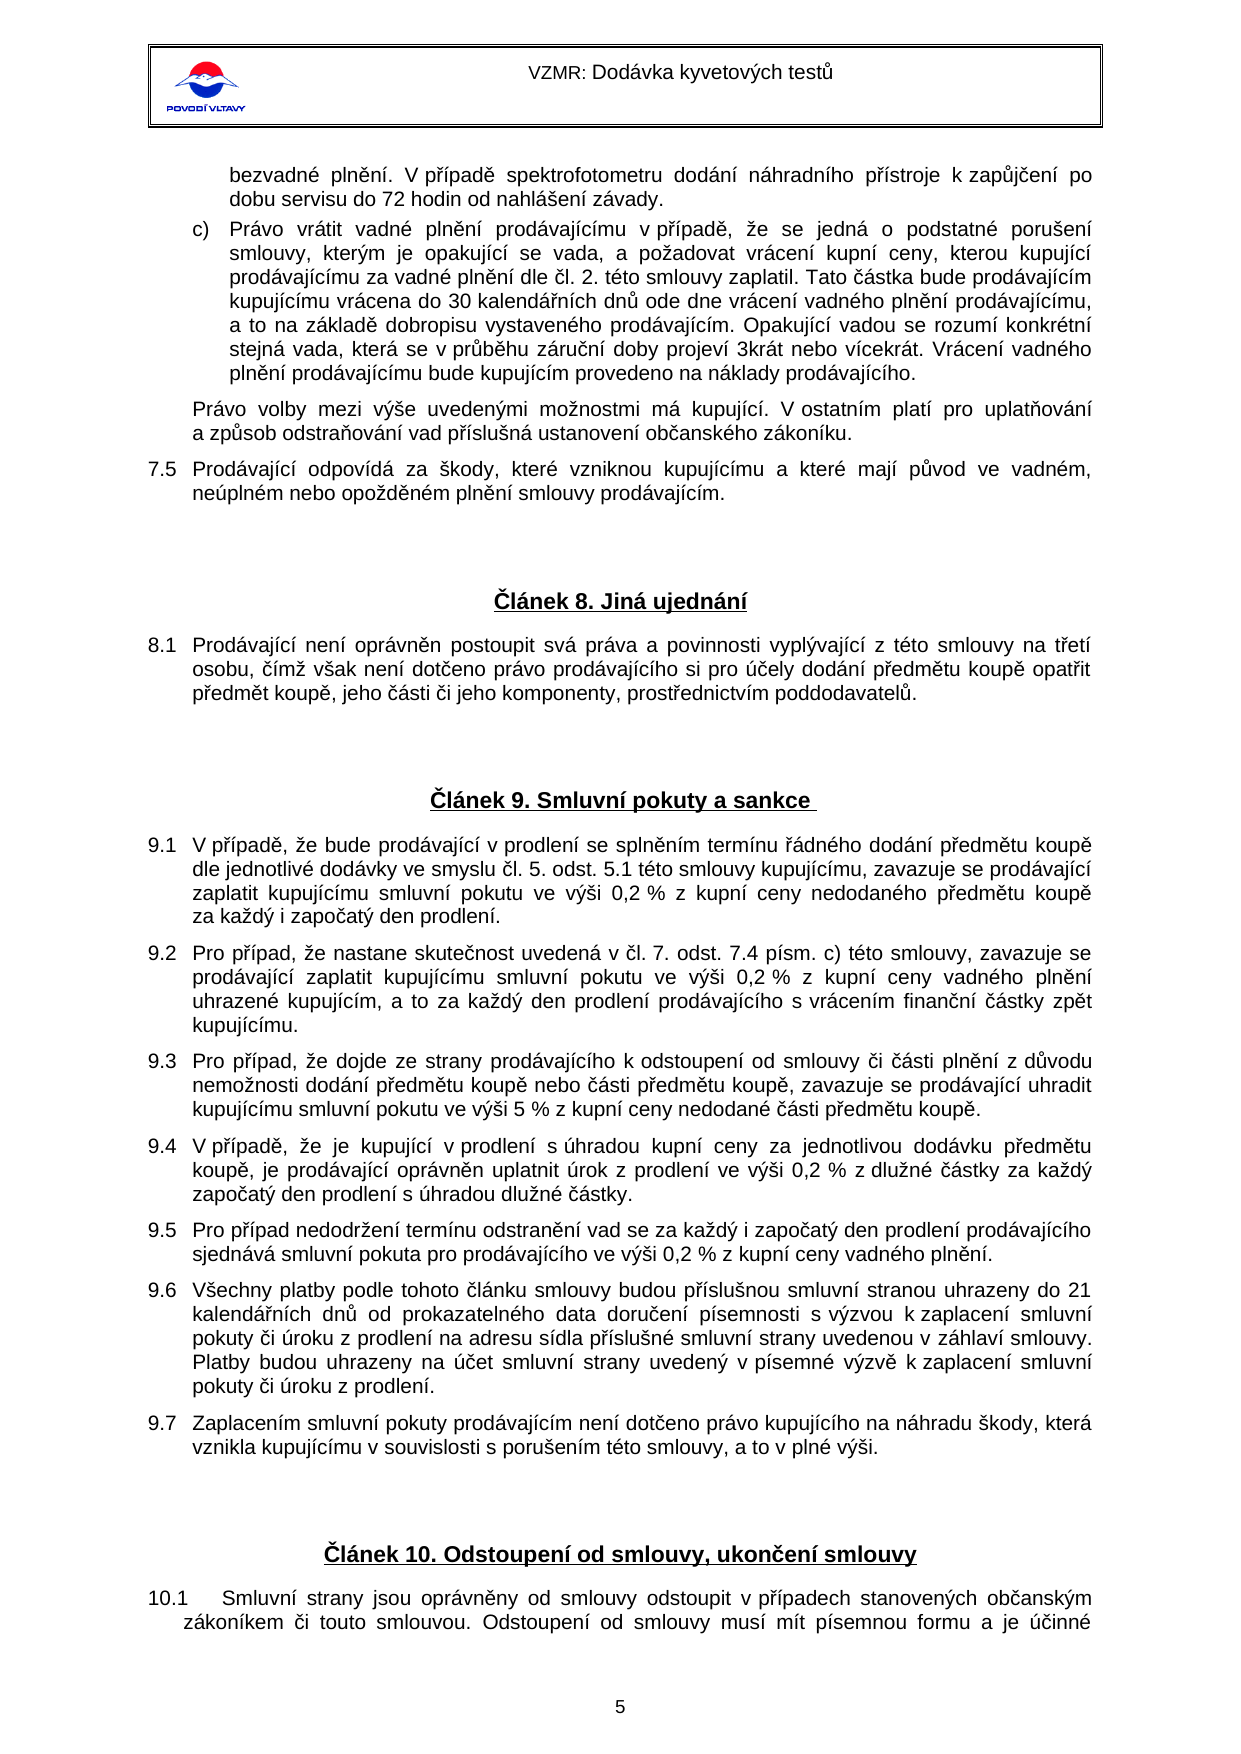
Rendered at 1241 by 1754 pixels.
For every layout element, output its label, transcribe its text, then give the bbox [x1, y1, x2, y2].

picture [157, 53, 253, 120]
text 9.7 Zaplacením smluvní pokuty prodávajícím není dotčeno právo kupujícího na náhradu škody, která vznikla kupujícímu v souvislosti s porušením této smlouvy, a to v plné výši. [148, 1411, 1092, 1458]
text 9.2 Pro případ, že nastane skutečnost uvedená v čl. 7. odst. 7.4 písm. c) této smlouvy, zavazuje se prodávající zaplatit kupujícímu smluvní pokutu ve výši 0,2 % z kupní ceny vadného plnění uhrazené kupujícím, a to za každý den prodlení prodávajícího s vrácením finanční částky zpět kupujícímu. [148, 941, 1092, 1037]
text 9.6 Všechny platby podle tohoto článku smlouvy budou příslušnou smluvní stranou uhrazeny do 21 kalendářních dnů od prokazatelného data doručení písemnosti s výzvou k zaplacení smluvní pokuty či úroku z prodlení na adresu sídla příslušné smluvní strany uvedenou v záhlaví smlouvy. Platby budou uhrazeny na účet smluvní strany uvedený v písemné výzvě k zaplacení smluvní pokuty či úroku z prodlení. [148, 1278, 1092, 1398]
text 9.1 V případě, že bude prodávající v prodlení se splněním termínu řádného dodání předmětu koupě dle jednotlivé dodávky ve smyslu čl. 5. odst. 5.1 této smlouvy kupujícímu, zavazuje se prodávající zaplatit kupujícímu smluvní pokutu ve výši 0,2 % z kupní ceny nedodaného předmětu koupě za každý i započatý den prodlení. [148, 832, 1092, 928]
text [148, 1586, 1092, 1634]
text 9.3 Pro případ, že dojde ze strany prodávajícího k odstoupení od smlouvy či části plnění z důvodu nemožnosti dodání předmětu koupě nebo části předmětu koupě, zavazuje se prodávající uhradit kupujícímu smluvní pokutu ve výši 5 % z kupní ceny nedodané části předmětu koupě. [148, 1049, 1092, 1121]
text Článek 10. Odstoupení od smlouvy, ukončení smlouvy [148, 1541, 1092, 1567]
text 9.4 V případě, že je kupující v prodlení s úhradou kupní ceny za jednotlivou dodávku předmětu koupě, je prodávající oprávněn uplatnit úrok z prodlení ve výši 0,2 % z dlužné částky za každý započatý den prodlení s úhradou dlužné částky. [148, 1133, 1092, 1205]
text 9.5 Pro případ nedodržení termínu odstranění vad se za každý i započatý den prodlení prodávajícího sjednává smluvní pokuta pro prodávajícího ve výši 0,2 % z kupní ceny vadného plnění. [148, 1218, 1092, 1266]
text Článek 9. Smluvní pokuty a sankce [148, 787, 1092, 814]
text 7.5 Prodávající odpovídá za škody, které vzniknou kupujícímu a které mají původ ve vadném, neúplném nebo opožděném plnění smlouvy prodávajícím. [148, 457, 1092, 505]
text Právo volby mezi výše uvedenými možnostmi má kupující. V ostatním platí pro uplatňování a způsob odstraňování vad příslušná ustanovení občanského zákoníku. [192, 397, 1092, 445]
list Právo vrátit vadné plnění prodávajícímu v případě, že se jedná o podstatné porušení smlouvy, kterým je opakující se vada, a požadovat vrácení kupní ceny, kterou kupující prodávajícímu za vadné plnění dle čl. 2. této smlouvy zaplatil. Tato částka bude prodávajícím kupujícímu vrácena do 30 kalendářních dnů ode dne vrácení vadného plnění prodávajícímu, a to na základě dobropisu vystaveného prodávajícím. Opakující vadou se rozumí konkrétní stejná vada, která se v průběhu záruční doby projeví 3krát nebo vícekrát. Vrácení vadného plnění prodávajícímu bude kupujícím provedeno na náklady prodávajícího. [192, 217, 1092, 384]
text Článek 8. Jiná ujednání [148, 588, 1092, 614]
text 8.1 Prodávající není oprávněn postoupit svá práva a povinnosti vyplývající z této smlouvy na třetí osobu, čímž však není dotčeno právo prodávajícího si pro účely dodání předmětu koupě opatřit předmět koupě, jeho části či jeho komponenty, prostřednictvím poddodavatelů. [148, 633, 1092, 705]
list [192, 162, 1092, 210]
